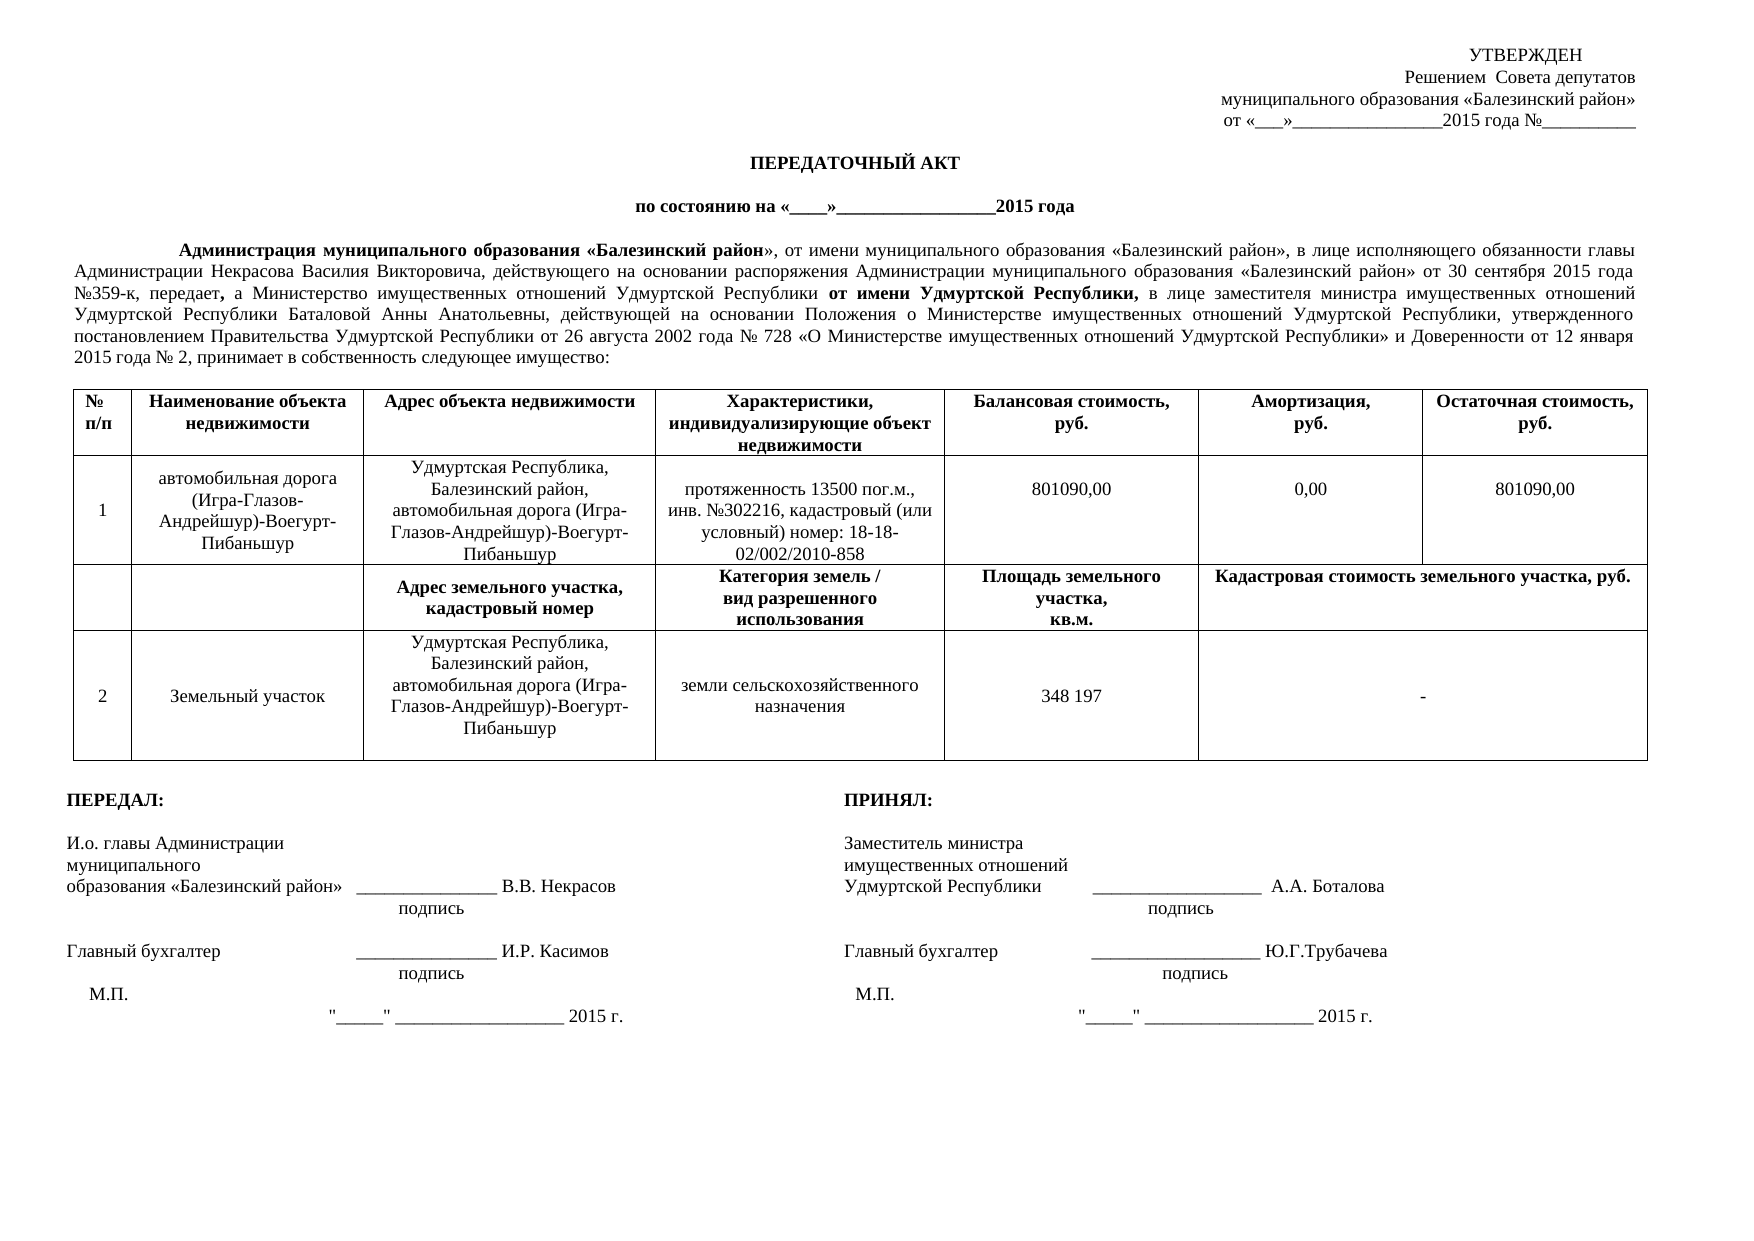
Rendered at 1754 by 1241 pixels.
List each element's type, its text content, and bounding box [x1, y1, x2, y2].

table_cell 2 [74, 631, 131, 760]
table_cell 801090,00 [945, 456, 1198, 564]
table_cell 348 197 [945, 631, 1198, 760]
table_cell М.П. "_____" __________________ 2015 г. [55, 983, 833, 1054]
table_cell Кадастровая стоимость земельного участка, руб. [1199, 565, 1647, 630]
table_cell Категория земель / вид разрешенного использования [656, 565, 944, 630]
text муниципального образования «Балезинский район» [74, 87, 1636, 109]
table_header № п/п [74, 390, 131, 455]
table_cell [132, 565, 363, 630]
table_header Балансовая стоимость, руб. [945, 390, 1198, 455]
table_cell Удмуртская Республика, Балезинский район, автомобильная дорога (Игра-Глазов-Андрейшур)-Воегурт-Пибаньшур [364, 456, 655, 564]
table_cell [74, 565, 131, 630]
table_cell Адрес земельного участка, кадастровый номер [364, 565, 655, 630]
table_cell 0,00 [1199, 456, 1422, 564]
table_cell Земельный участок [132, 631, 363, 760]
table_cell автомобильная дорога (Игра-Глазов-Андрейшур)-Воегурт-Пибаньшур [132, 456, 363, 564]
text ПЕРЕДАТОЧНЫЙ АКТ [74, 152, 1636, 174]
table_cell Главный бухгалтер __________________ Ю.Г.Трубачева подпись [833, 940, 1593, 983]
table_cell 801090,00 [1423, 456, 1647, 564]
text от «___»________________2015 года №__________ [74, 109, 1636, 131]
table_cell - [1199, 631, 1647, 760]
table_cell Главный бухгалтер _______________ И.Р. Касимов подпись [55, 940, 833, 983]
table_cell земли сельскохозяйственного назначения [656, 631, 944, 760]
table_cell Удмуртская Республика, Балезинский район, автомобильная дорога (Игра-Глазов-Андрейшур)-Воегурт-Пибаньшур [364, 631, 655, 760]
table_cell 1 [74, 456, 131, 564]
table_header ПЕРЕДАЛ: [55, 789, 833, 811]
table_cell И.о. главы Администрации муниципального образования «Балезинский район» _______________ В.В. Некрасов подпись [55, 811, 833, 940]
table_header Наименование объекта недвижимости [132, 390, 363, 455]
text УТВЕРЖДЕН [74, 44, 1636, 66]
text Решением Совета депутатов [74, 66, 1636, 87]
text по состоянию на «____»_________________2015 года [74, 195, 1636, 217]
table_cell М.П. "_____" __________________ 2015 г. [833, 983, 1593, 1054]
table_cell Заместитель министра имущественных отношений Удмуртской Республики __________________ А.А. Боталова подпись [833, 811, 1593, 940]
table_cell Площадь земельного участка, кв.м. [945, 565, 1198, 630]
table_header Амортизация, руб. [1199, 390, 1422, 455]
text Администрация муниципального образования «Балезинский район», от имени муниципального образования «Балезинский район», в лице исполняющего обязанности главы Администрации Некрасова Василия Викторовича, действующего на основании распоряжения Администрации муниципального образования «Балезинский район» от 30 сентября 2015 года №359-к, передает, а Министерство имущественных отношений Удмуртской Республики от имени Удмуртской Республики, в лице заместителя министра имущественных отношений Удмуртской Республики Баталовой Анны Анатольевны, действующей на основании Положения о Министерстве имущественных отношений Удмуртской Республики, утвержденного постановлением Правительства Удмуртской Республики от 26 августа 2002 года № 728 «О Министерстве имущественных отношений Удмуртской Республики» и Доверенности от 12 января 2015 года № 2, принимает в собственность следующее имущество: [74, 238, 1636, 368]
table_header ПРИНЯЛ: [833, 789, 1593, 811]
table_header Адрес объекта недвижимости [364, 390, 655, 455]
table_header Характеристики, индивидуализирующие объект недвижимости [656, 390, 944, 455]
table_cell протяженность 13500 пог.м., инв. №302216, кадастровый (или условный) номер: 18-18-02/002/2010-858 [656, 456, 944, 564]
table_header Остаточная стоимость, руб. [1423, 390, 1647, 455]
